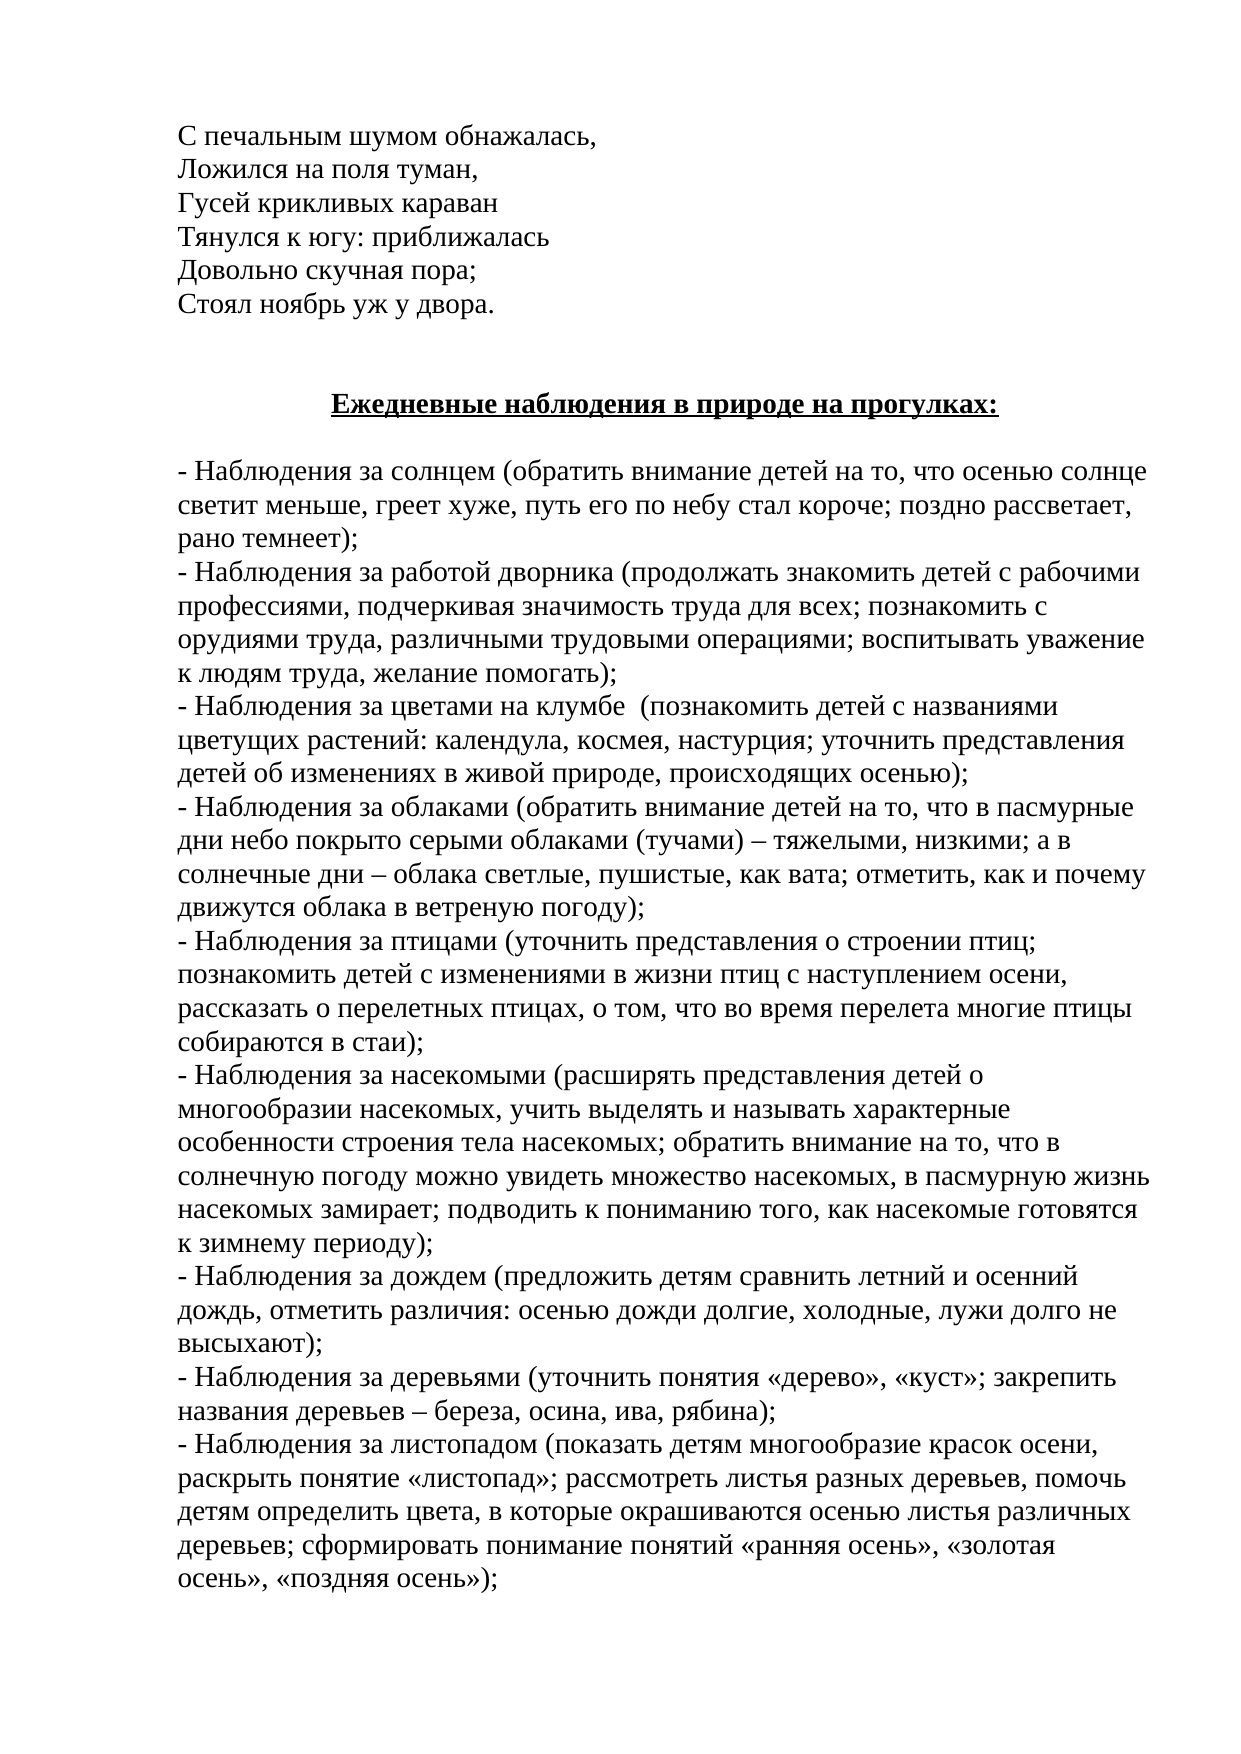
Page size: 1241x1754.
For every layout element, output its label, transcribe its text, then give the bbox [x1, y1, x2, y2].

text - Наблюдения за облаками (обратить внимание детей на то, что в пасмурные дни небо покрыто серыми облаками (тучами) – тяжелыми, низкими; а в солнечные дни – облака светлые, пушистые, как вата; отметить, как и почему движутся облака в ветреную погоду); [177, 789, 1152, 923]
text - Наблюдения за дождем (предложить детям сравнить летний и осенний дождь, отметить различия: осенью дожди долгие, холодные, лужи долго не высыхают); [177, 1258, 1152, 1359]
text - Наблюдения за солнцем (обратить внимание детей на то, что осенью солнце светит меньше, греет хуже, путь его по небу стал короче; поздно рассветает, рано темнеет); [177, 453, 1152, 554]
text Гусей крикливых караван [177, 185, 1152, 219]
text Стоял ноябрь уж у двора. [177, 286, 1152, 319]
text Ложился на поля туман, [177, 152, 1152, 185]
text - Наблюдения за листопадом (показать детям многообразие красок осени, раскрыть понятие «листопад»; рассмотреть листья разных деревьев, помочь детям определить цвета, в которые окрашиваются осенью листья различных деревьев; сформировать понимание понятий «ранняя осень», «золотая осень», «поздняя осень»); [177, 1426, 1152, 1594]
text - Наблюдения за насекомыми (расширять представления детей о многообразии насекомых, учить выделять и называть характерные особенности строения тела насекомых; обратить внимание на то, что в солнечную погоду можно увидеть множество насекомых, в пасмурную жизнь насекомых замирает; подводить к пониманию того, как насекомые готовятся к зимнему периоду); [177, 1057, 1152, 1258]
text Ежедневные наблюдения в природе на прогулках: [177, 386, 1152, 420]
text - Наблюдения за деревьями (уточнить понятия «дерево», «куст»; закрепить названия деревьев – береза, осина, ива, рябина); [177, 1359, 1152, 1426]
text - Наблюдения за работой дворника (продолжать знакомить детей с рабочими профессиями, подчеркивая значимость труда для всех; познакомить с орудиями труда, различными трудовыми операциями; воспитывать уважение к людям труда, желание помогать); [177, 554, 1152, 688]
text С печальным шумом обнажалась, [177, 118, 1152, 152]
text Тянулся к югу: приближалась [177, 219, 1152, 252]
text - Наблюдения за цветами на клумбе (познакомить детей с названиями цветущих растений: календула, космея, настурция; уточнить представления детей об изменениях в живой природе, происходящих осенью); [177, 688, 1152, 789]
text Довольно скучная пора; [177, 252, 1152, 286]
text - Наблюдения за птицами (уточнить представления о строении птиц; познакомить детей с изменениями в жизни птиц с наступлением осени, рассказать о перелетных птицах, о том, что во время перелета многие птицы собираются в стаи); [177, 923, 1152, 1057]
